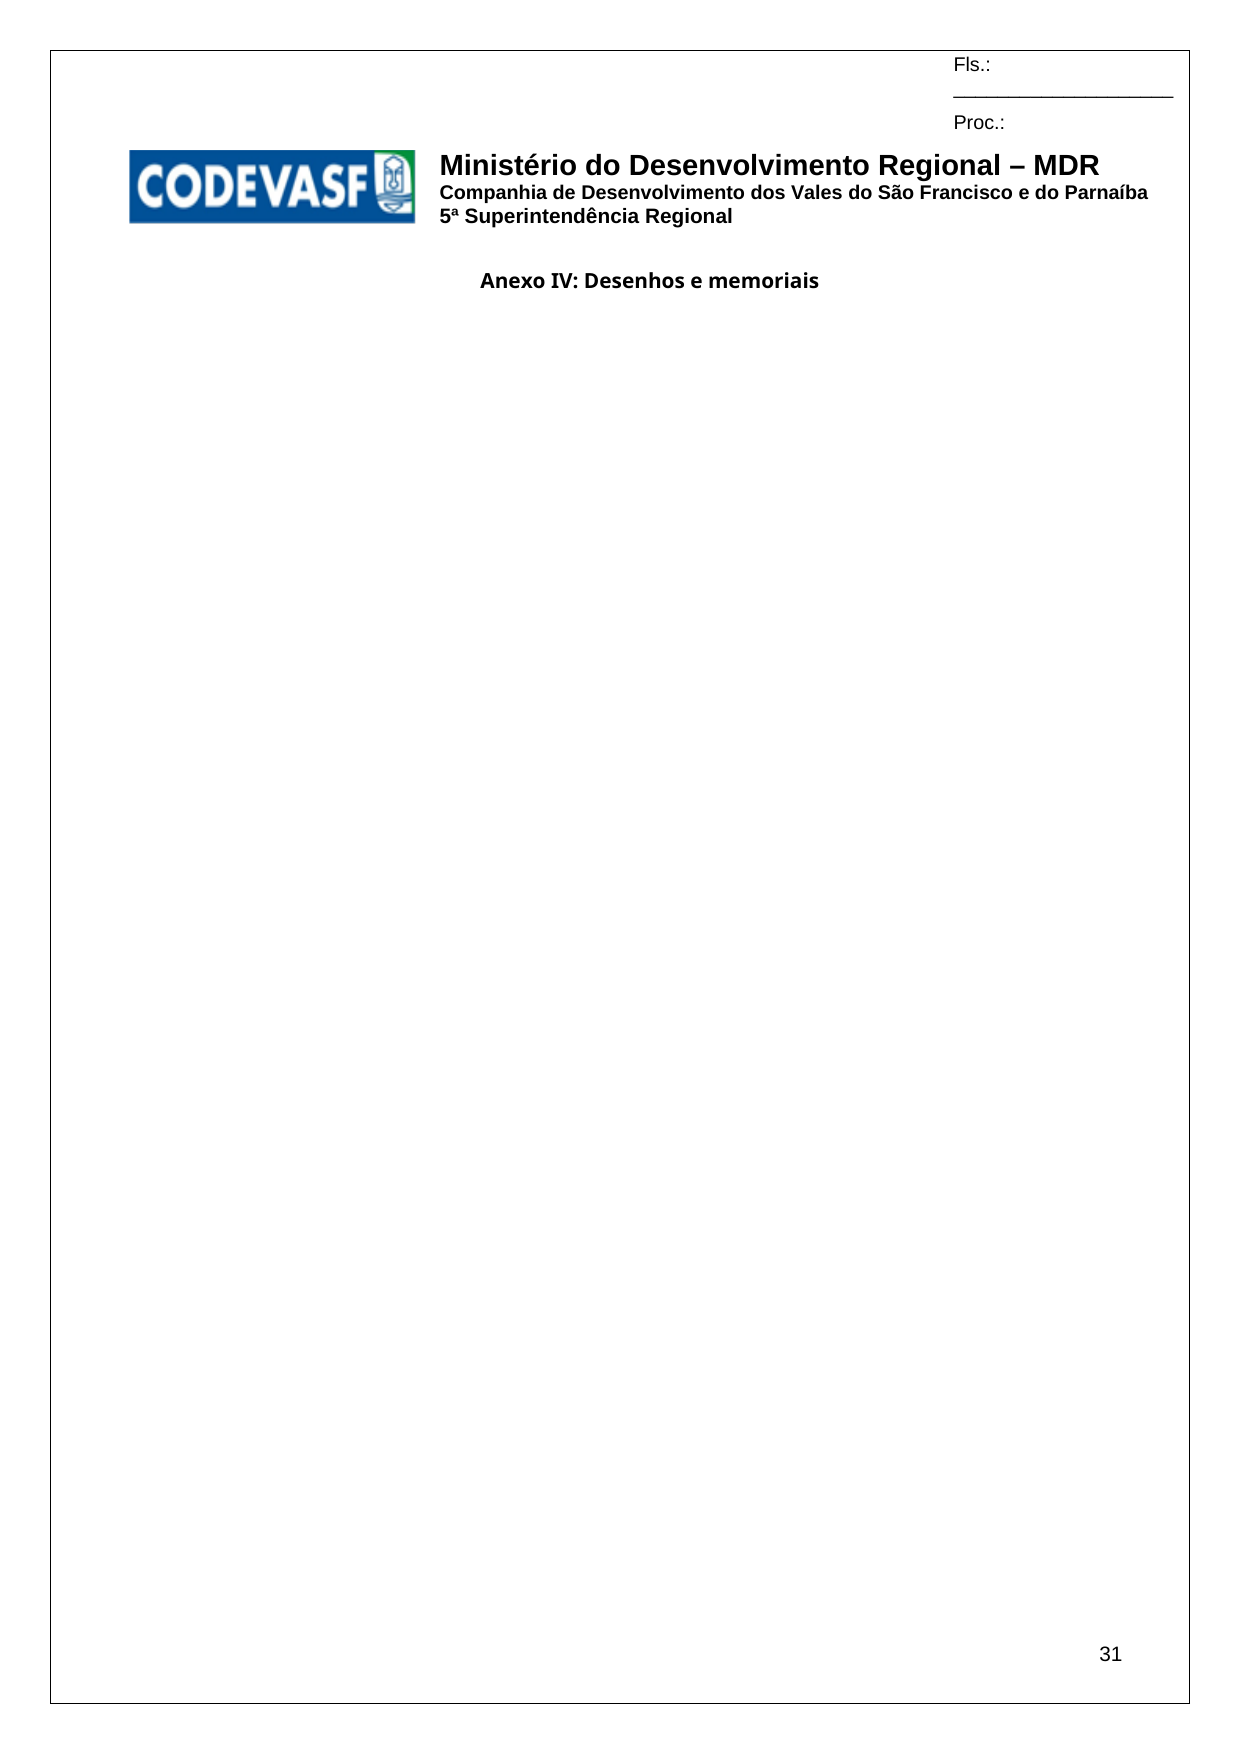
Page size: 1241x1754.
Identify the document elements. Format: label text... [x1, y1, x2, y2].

picture [129, 150, 417, 226]
text Anexo IV: Desenhos e memoriais [177, 266, 1122, 294]
